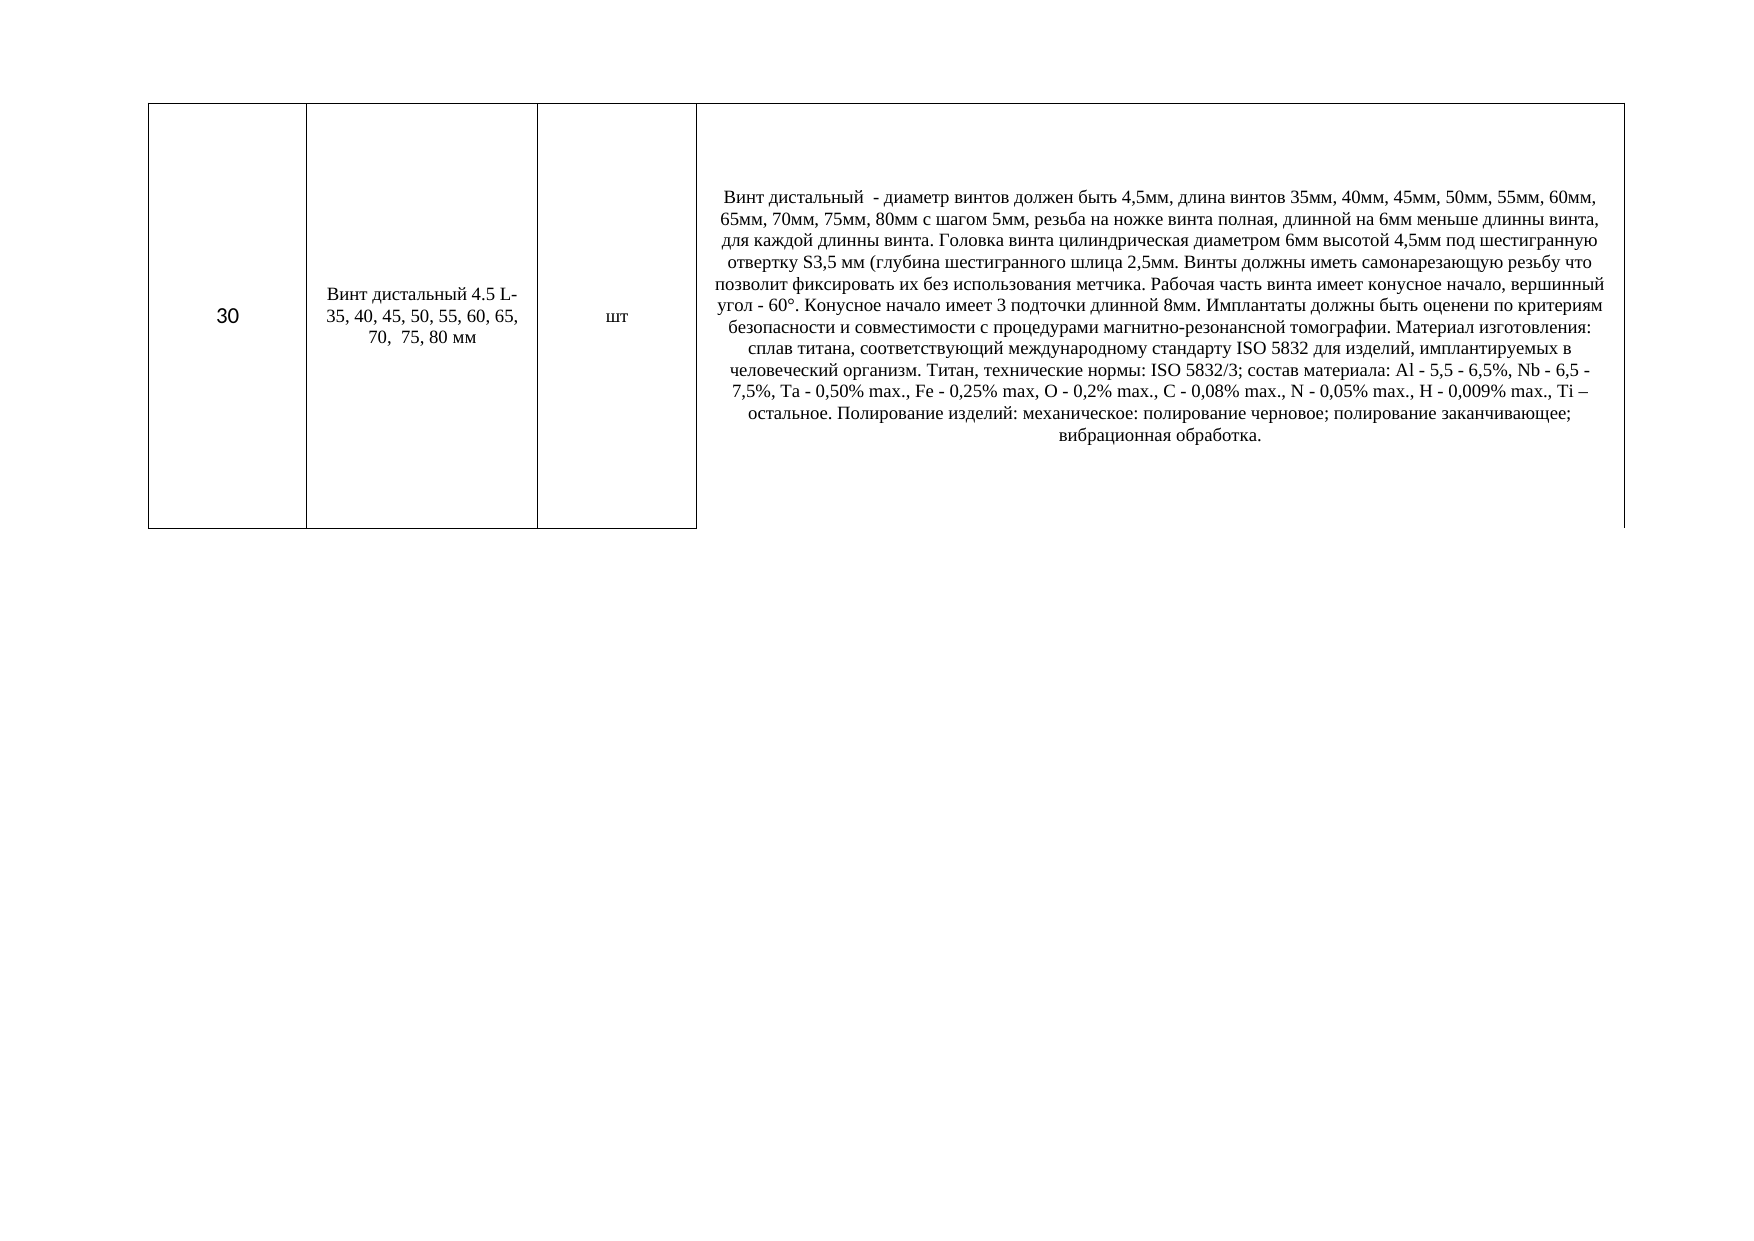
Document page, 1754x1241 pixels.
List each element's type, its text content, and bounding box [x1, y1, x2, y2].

table_cell 30 [149, 104, 306, 528]
table_cell Винт дистальный 4.5 L-35, 40, 45, 50, 55, 60, 65, 70, 75, 80 мм [307, 104, 537, 528]
table_cell Винт дистальный - диаметр винтов должен быть 4,5мм, длина винтов 35мм, 40мм, 45мм, 50мм, 55мм, 60мм, 65мм, 70мм, 75мм, 80мм с шагом 5мм, резьба на ножке винта полная, длинной на 6мм меньше длинны винта, для каждой длинны винта. Головка винта цилиндрическая диаметром 6мм высотой 4,5мм под шестигранную отвертку S3,5 мм (глубина шестигранного шлица 2,5мм. Винты должны иметь самонарезающую резьбу что позволит фиксировать их без использования метчика. Рабочая часть винта имеет конусное начало, вершинный угол - 60°. Конусное начало имеет 3 подточки длинной 8мм. Имплантаты должны быть оценени по критериям безопасности и совместимости с процедурами магнитно-резонансной томографии. Материал изготовления: сплав титана, соответствующий международному стандарту ISO 5832 для изделий, имплантируемых в человеческий организм. Титан, технические нормы: ISO 5832/3; состав материала: Al - 5,5 - 6,5%, Nb - 6,5 - 7,5%, Ta - 0,50% max., Fe - 0,25% max, O - 0,2% max., C - 0,08% max., N - 0,05% max., H - 0,009% max., Ti – остальное. Полирование изделий: механическое: полирование черновое; полирование заканчивающее; вибрационная обработка. [697, 104, 1624, 528]
table_cell шт [538, 104, 696, 528]
